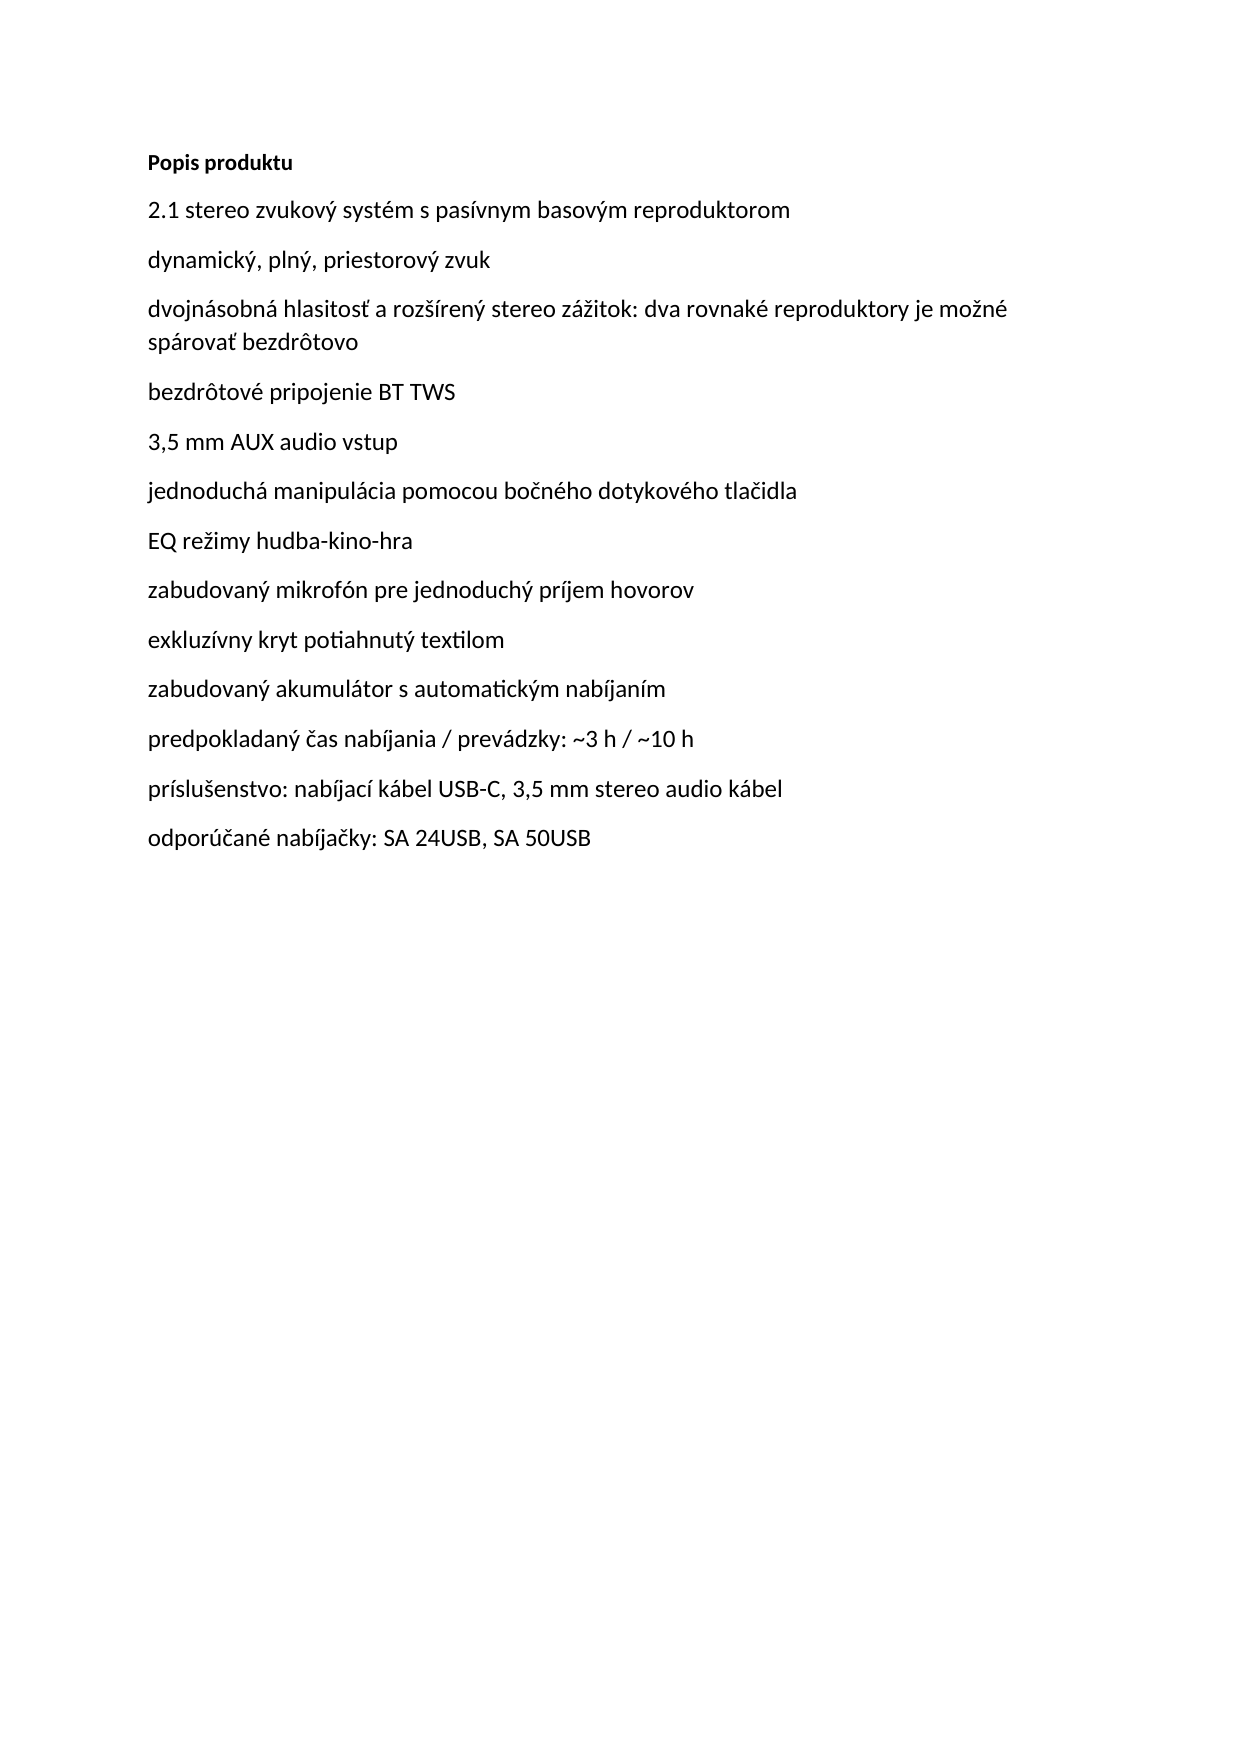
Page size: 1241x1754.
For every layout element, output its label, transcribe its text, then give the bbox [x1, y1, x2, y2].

text zabudovaný mikrofón pre jednoduchý príjem hovorov [148, 574, 1093, 605]
text zabudovaný akumulátor s automatickým nabíjaním [148, 674, 1093, 704]
text bezdrôtové pripojenie BT TWS [148, 376, 1093, 407]
text predpokladaný čas nabíjania / prevádzky: ~3 h / ~10 h [148, 723, 1093, 754]
text jednoduchá manipulácia pomocou bočného dotykového tlačidla [148, 475, 1093, 506]
text EQ režimy hudba-kino-hra [148, 525, 1093, 555]
text 2.1 stereo zvukový systém s pasívnym basovým reproduktorom [148, 194, 1093, 225]
text dvojnásobná hlasitosť a rozšírený stereo zážitok: dva rovnaké reproduktory je možné spárovať bezdrôtovo [148, 294, 1093, 357]
text odporúčané nabíjačky: SA 24USB, SA 50USB [148, 822, 1093, 853]
text Popis produktu [148, 148, 1093, 176]
text dynamický, plný, priestorový zvuk [148, 244, 1093, 274]
text exkluzívny kryt potiahnutý textilom [148, 624, 1093, 654]
text 3,5 mm AUX audio vstup [148, 426, 1093, 456]
text príslušenstvo: nabíjací kábel USB-C, 3,5 mm stereo audio kábel [148, 773, 1093, 803]
